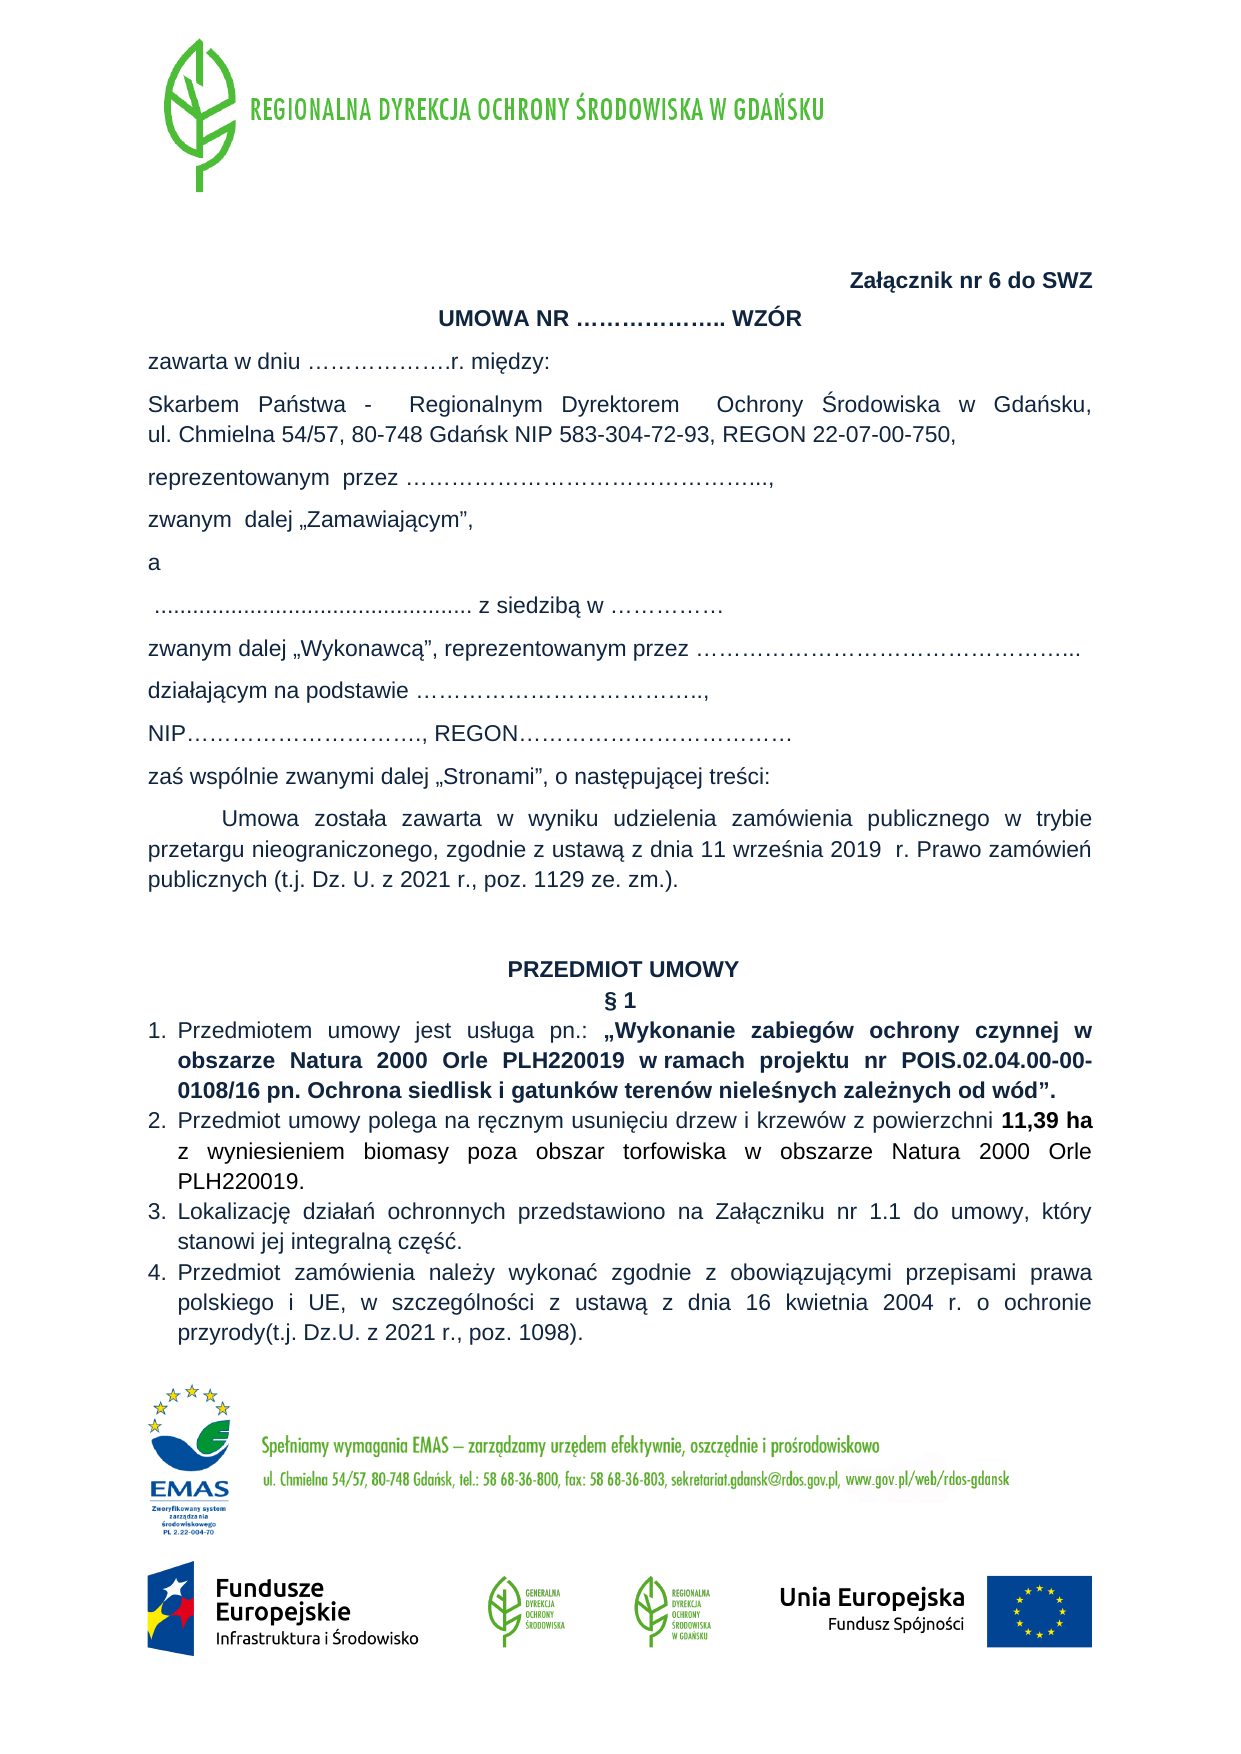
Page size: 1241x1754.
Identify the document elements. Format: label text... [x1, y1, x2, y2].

text UMOWA NR ……………….. WZÓR [148, 305, 1093, 332]
text a [148, 549, 1093, 576]
list Lokalizację działań ochronnych przedstawiono na Załączniku nr 1.1 do umowy, który stanowi jej integralną część. [148, 1198, 1093, 1255]
text Umowa została zawarta w wyniku udzielenia zamówienia publicznego w trybie przetargu nieograniczonego, zgodnie z ustawą z dnia 11 września 2019 r. Prawo zamówień publicznych (t.j. Dz. U. z 2021 r., poz. 1129 ze. zm.). [148, 805, 1093, 892]
text zwanym dalej „Zamawiającym”, [148, 506, 1093, 533]
text działającym na podstawie ……………………………….., [148, 677, 1093, 704]
picture [147, 1383, 1049, 1537]
text .................................................. z siedzibą w …………… [148, 592, 1093, 618]
text Załącznik nr 6 do SWZ [148, 267, 1093, 293]
list Przedmiot umowy polega na ręcznym usunięciu drzew i krzewów z powierzchni 11,39 ha z wyniesieniem biomasy poza obszar torfowiska w obszarze Natura 2000 Orle PLH220019. [148, 1107, 1093, 1194]
text zwanym dalej „Wykonawcą”, reprezentowanym przez …………………………………………... [148, 634, 1093, 661]
picture [147, 1561, 1092, 1656]
text NIP…………………………., REGON……………………………… [148, 720, 1093, 746]
text zawarta w dniu ……………….r. między: [148, 348, 1093, 374]
list Przedmiot zamówienia należy wykonać zgodnie z obowiązującymi przepisami prawa polskiego i UE, w szczególności z ustawą z dnia 16 kwietnia 2004 r. o ochronie przyrody(t.j. Dz.U. z 2021 r., poz. 1098). [148, 1258, 1093, 1345]
text reprezentowanym przez ………………………………………..., [148, 464, 1093, 490]
text Skarbem Państwa - Regionalnym Dyrektorem Ochrony Środowiska w Gdańsku, ul. Chmielna 54/57, 80-748 Gdańsk NIP 583-304-72-93, REGON 22-07-00-750, [148, 391, 1093, 447]
picture [147, 29, 987, 203]
list Przedmiotem umowy jest usługa pn.: „Wykonanie zabiegów ochrony czynnej w obszarze Natura 2000 Orle PLH220019 w ramach projektu nr POIS.02.04.00-00-0108/16 pn. Ochrona siedlisk i gatunków terenów nieleśnych zależnych od wód”. [148, 1017, 1093, 1104]
text § 1 [148, 987, 1093, 1013]
text zaś wspólnie zwanymi dalej „Stronami”, o następującej treści: [148, 763, 1093, 789]
text PRZEDMIOT UMOWY [148, 956, 1093, 983]
